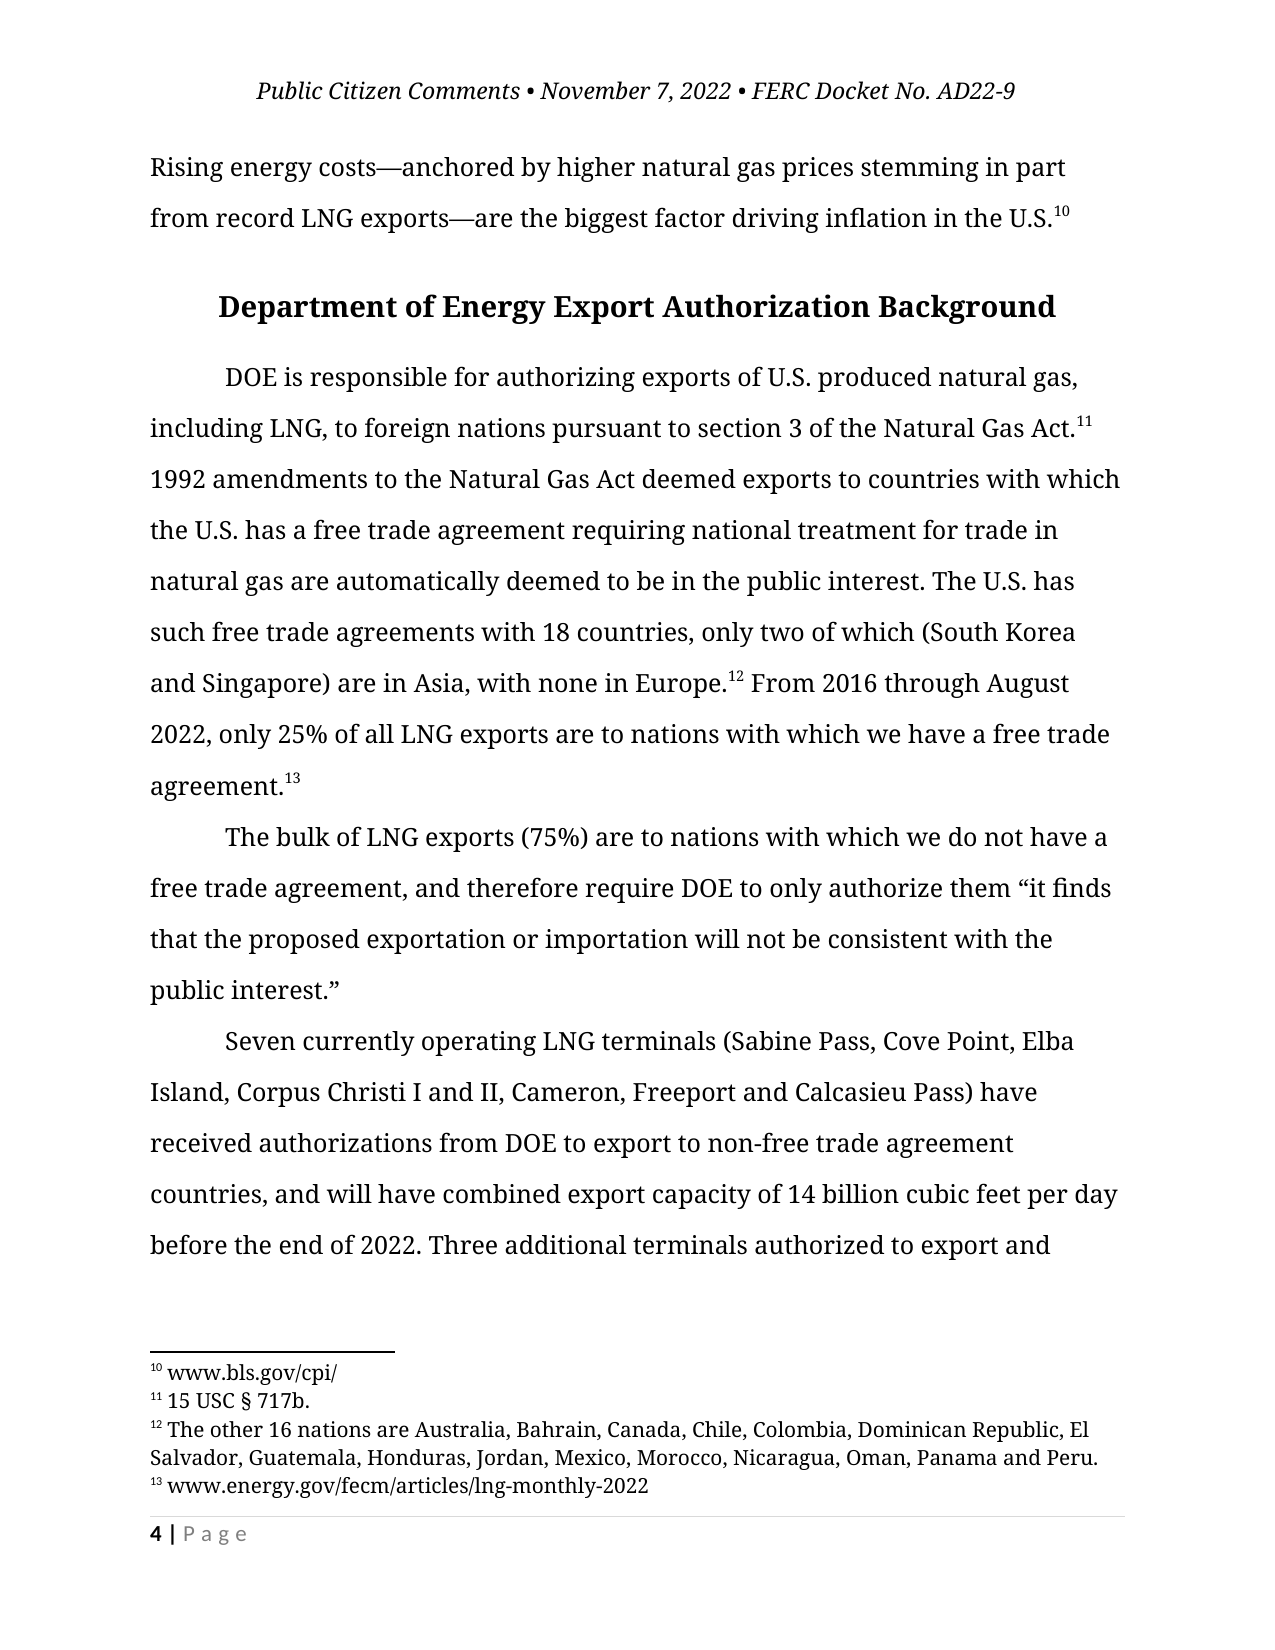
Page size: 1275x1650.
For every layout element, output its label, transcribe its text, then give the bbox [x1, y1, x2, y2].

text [150, 1023, 1125, 1262]
text The bulk of LNG exports (75%) are to nations with which we do not have a free trade agreement, and therefore require DOE to only authorize them “it finds that the proposed exportation or importation will not be consistent with the public interest.” [150, 819, 1125, 1006]
text DOE is responsible for authorizing exports of U.S. produced natural gas, including LNG, to foreign nations pursuant to section 3 of the Natural Gas Act. 1992 amendments to the Natural Gas Act deemed exports to countries with which the U.S. has a free trade agreement requiring national treatment for trade in natural gas are automatically deemed to be in the public interest. The U.S. has such free trade agreements with 18 countries, only two of which (South Korea and Singapore) are in Asia, with none in Europe. From 2016 through August 2022, only 25% of all LNG exports are to nations with which we have a free trade agreement. [150, 360, 1125, 802]
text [150, 150, 1125, 235]
text Department of Energy Export Authorization Background [150, 286, 1125, 326]
